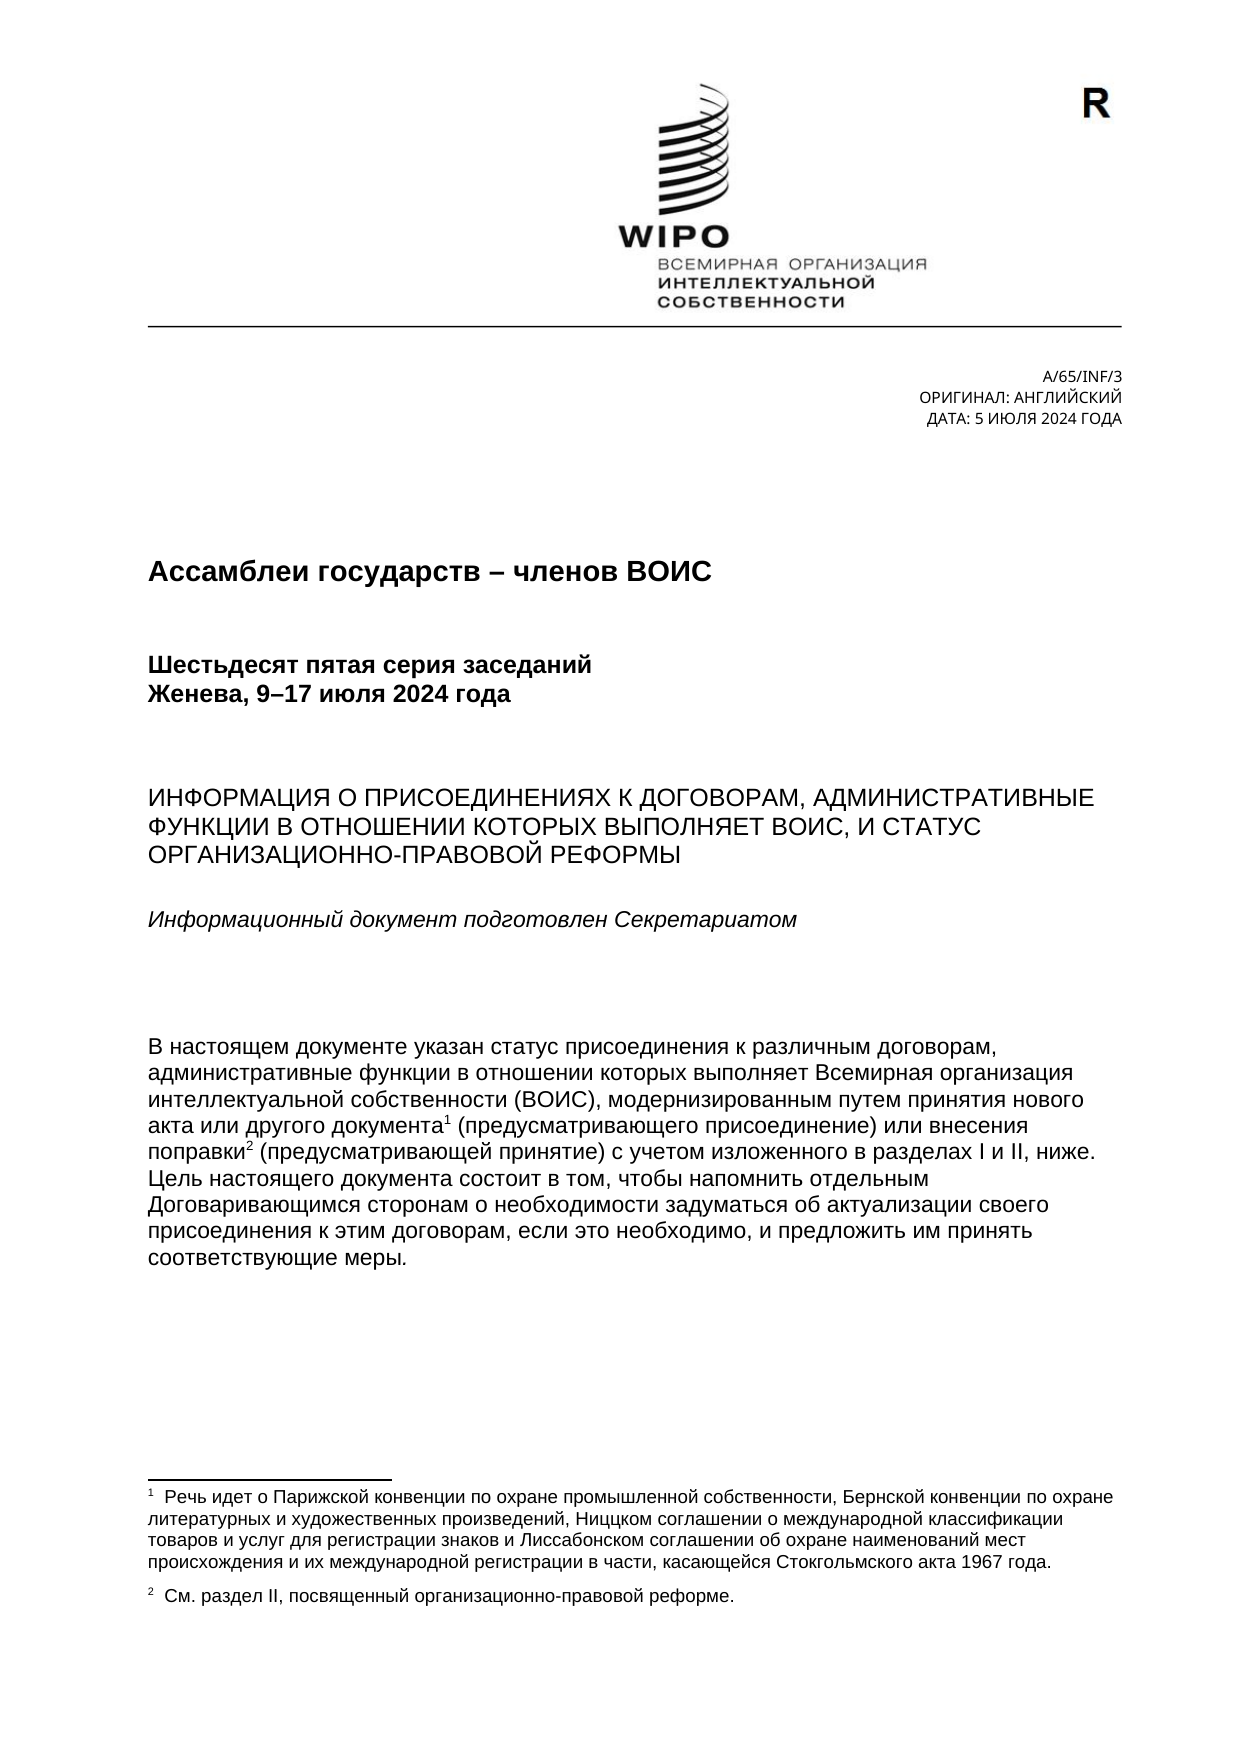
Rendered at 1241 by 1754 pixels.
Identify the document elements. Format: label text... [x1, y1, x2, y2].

text ДАТА: 5 ИЮЛЯ 2024 ГОДА [148, 408, 1122, 429]
text В настоящем документе указан статус присоединения к различным договорам, административные функции в отношении которых выполняет Всемирная организация интеллектуальной собственности (ВОИС), модернизированным путем принятия нового акта или другого документа (предусматривающего присоединение) или внесения поправки (предусматривающей принятие) с учетом изложенного в разделах I и II, ниже. Цель настоящего документа состоит в том, чтобы напомнить отдельным Договаривающимся сторонам о необходимости задуматься об актуализации своего присоединения к этим договорам, если это необходимо, и предложить им принять соответствующие меры. [148, 1033, 1122, 1270]
text Шестьдесят пятая серия заседаний [148, 650, 1122, 679]
text Информация о присоединениях к договорам, административные функции в отношении которых выполняет ВОИС, и статус организационно-правовой реформы [148, 783, 1122, 869]
text Женева, 9–17 июля 2024 года [148, 679, 1122, 708]
picture [589, 59, 1123, 327]
text ОРИГИНАЛ: АНГЛИЙСКИЙ [148, 387, 1122, 408]
text a/65/INF/3 [148, 365, 1122, 387]
text Информационный документ подготовлен Секретариатом [148, 906, 1122, 933]
text Ассамблеи государств – членов ВОИС [148, 554, 1122, 588]
